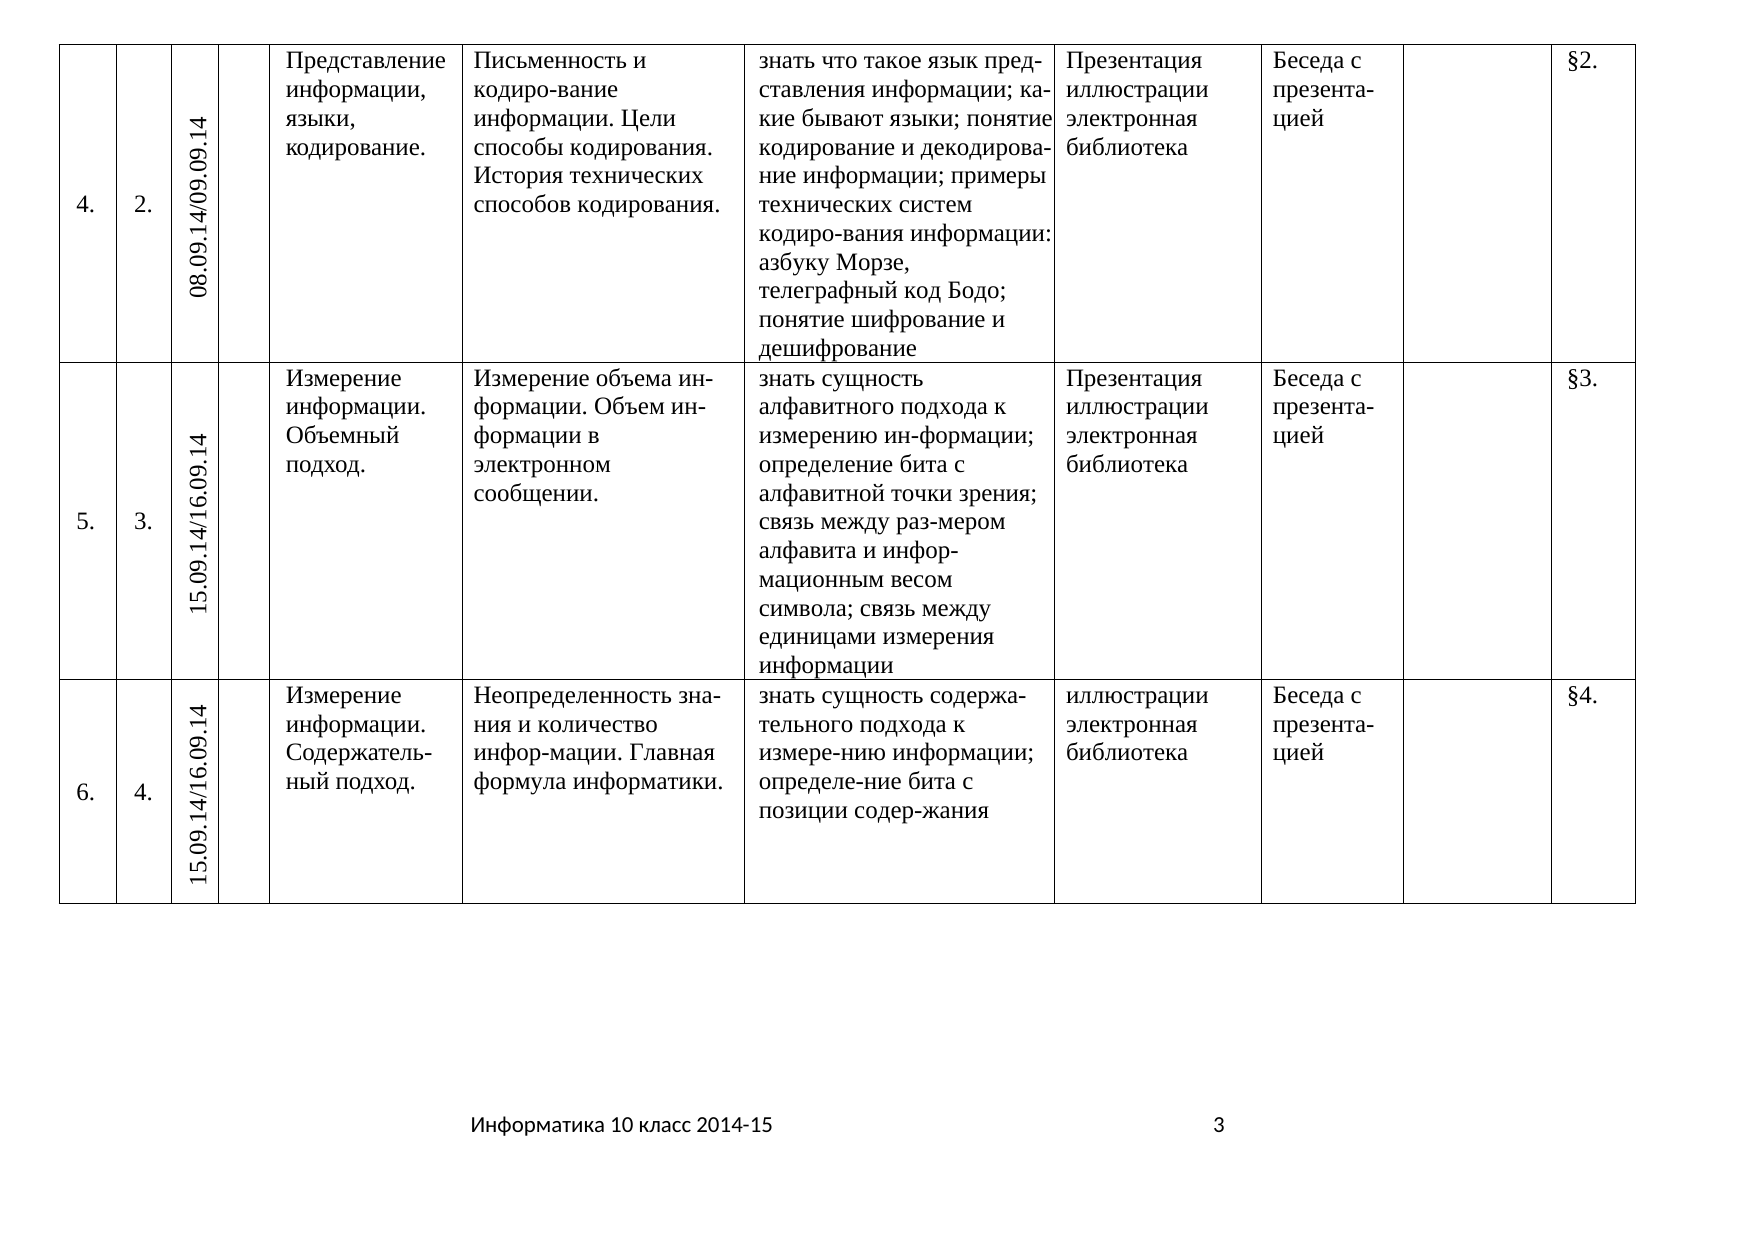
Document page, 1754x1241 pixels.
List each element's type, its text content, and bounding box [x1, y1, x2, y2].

table_cell Измерение информации. Содержатель-ный подход. [270, 680, 462, 903]
table_cell [1404, 45, 1551, 362]
table_cell иллюстрации электронная библиотека [1055, 680, 1261, 903]
table_cell 15.09.14/16.09.14 [172, 680, 218, 903]
table_cell §4. [1552, 680, 1635, 903]
table_cell [117, 363, 171, 679]
table_cell §2. [1552, 45, 1635, 362]
table_cell [219, 680, 269, 903]
table_cell [60, 363, 116, 679]
table_cell [60, 680, 116, 903]
table_cell знать сущность содержа-тельного подхода к измере-нию информации; определе-ние бита с позиции содер-жания [745, 680, 1054, 903]
table_cell Беседа с презента-цией [1262, 363, 1403, 679]
table_cell 15.09.14/16.09.14 [172, 363, 218, 679]
table_cell Презентация иллюстрации электронная библиотека [1055, 45, 1261, 362]
table_cell Представление информации, языки, кодирование. [270, 45, 462, 362]
table_cell Письменность и кодиро-вание информации. Цели способы кодирования. История технических способов кодирования. [463, 45, 744, 362]
table_cell знать сущность алфавитного подхода к измерению ин-формации; определение бита с алфавитной точки зрения; связь между раз-мером алфавита и инфор-мационным весом символа; связь между единицами измерения информации [745, 363, 1054, 679]
table_cell [1404, 363, 1551, 679]
table_cell [219, 363, 269, 679]
table_cell Измерение объема ин-формации. Объем ин-формации в электронном сообщении. [463, 363, 744, 679]
table_cell Измерение информации. Объемный подход. [270, 363, 462, 679]
table_cell [219, 45, 269, 362]
table_cell [60, 45, 116, 362]
table_cell 08.09.14/09.09.14 [172, 45, 218, 362]
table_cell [1262, 45, 1403, 362]
table_cell знать что такое язык пред-ставления информации; ка-кие бывают языки; понятие кодирование и декодирова-ние информации; примеры технических систем кодиро-вания информации: азбуку Морзе, телеграфный код Бодо; понятие шифрование и дешифрование [745, 45, 1054, 362]
table_cell [1404, 680, 1551, 903]
table_cell [117, 45, 171, 362]
table_cell Неопределенность зна-ния и количество инфор-мации. Главная формула информатики. [463, 680, 744, 903]
table_cell Презентация иллюстрации электронная библиотека [1055, 363, 1261, 679]
table_cell Беседа с презента-цией [1262, 680, 1403, 903]
table_cell [117, 680, 171, 903]
table_cell §3. [1552, 363, 1635, 679]
